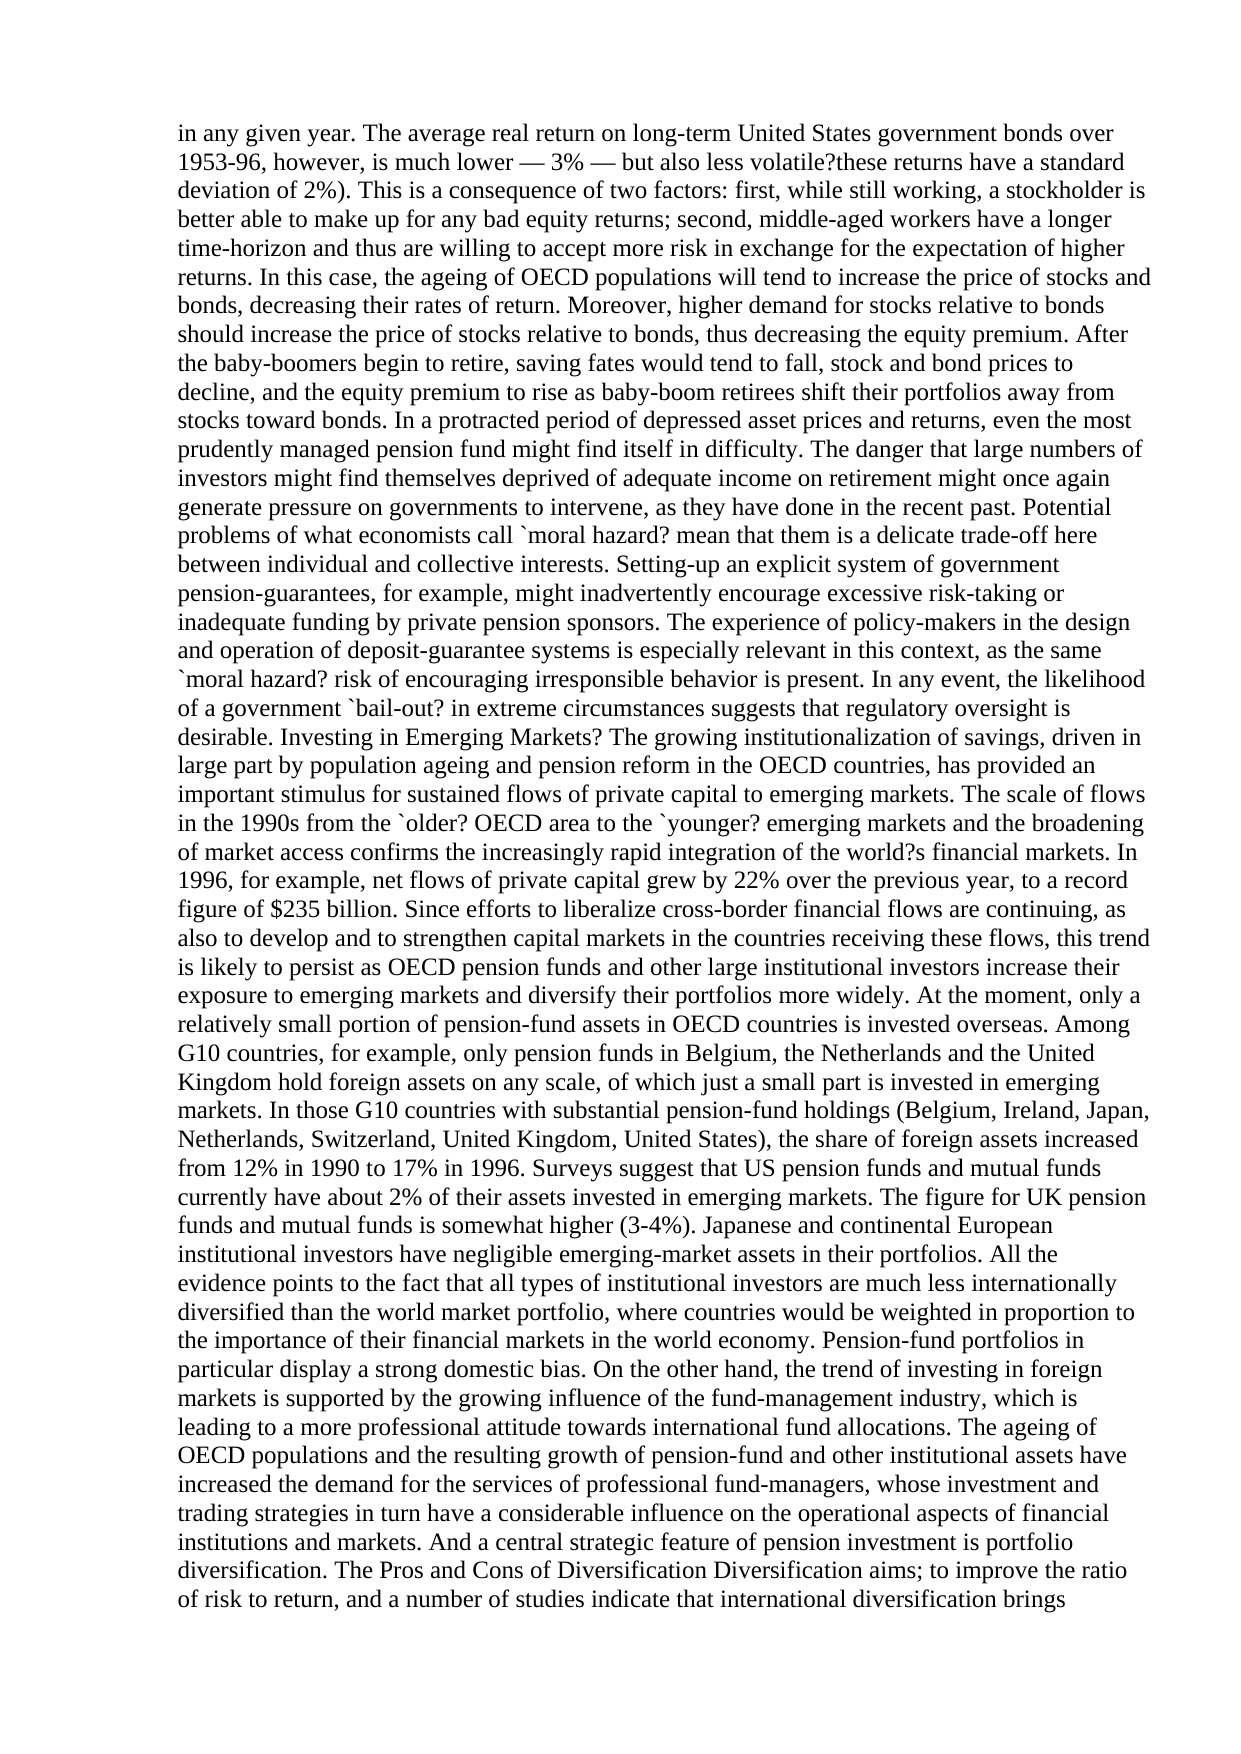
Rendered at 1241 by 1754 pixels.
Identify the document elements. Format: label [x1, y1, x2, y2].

text [177, 118, 1152, 1613]
